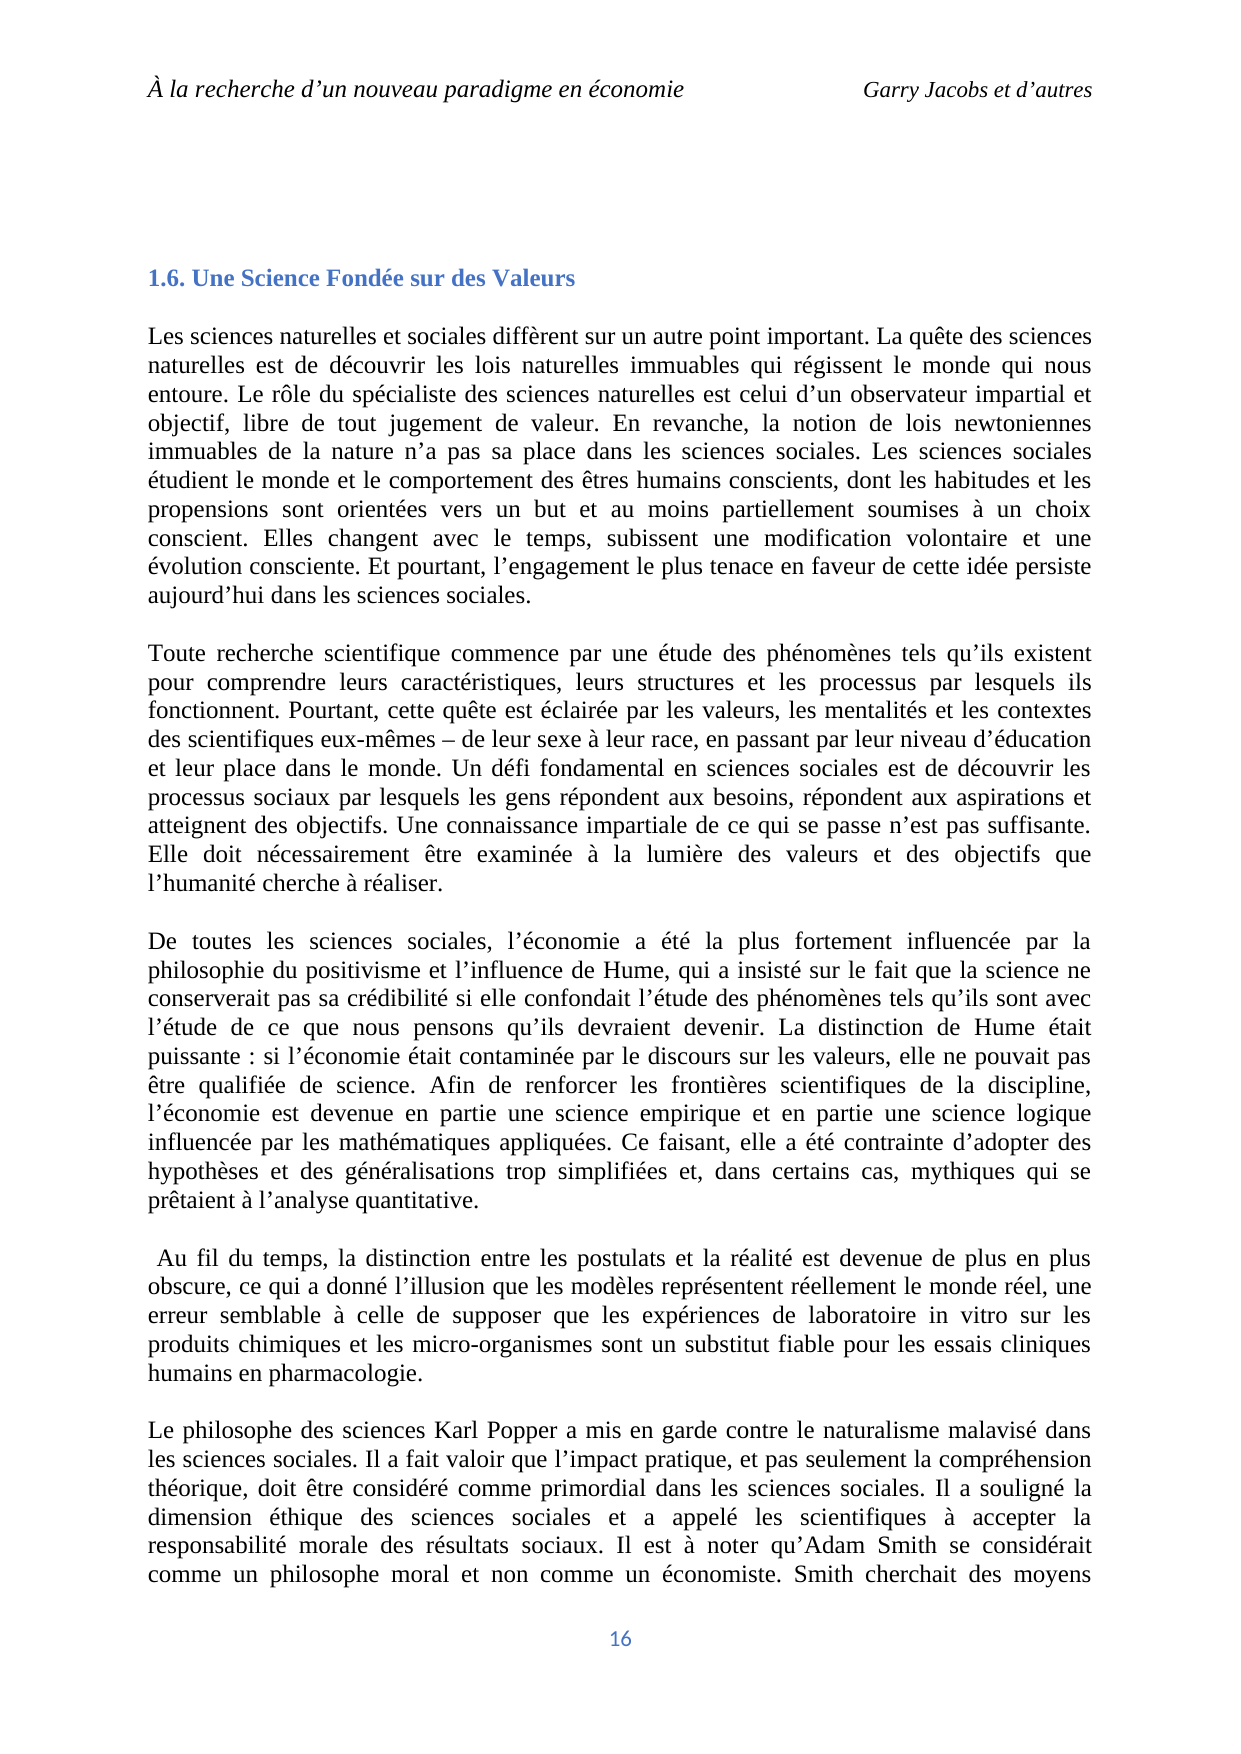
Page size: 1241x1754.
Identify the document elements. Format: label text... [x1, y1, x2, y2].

text Toute recherche scientifique commence par une étude des phénomènes tels qu’ils existent pour comprendre leurs caractéristiques, leurs structures et les processus par lesquels ils fonctionnent. Pourtant, cette quête est éclairée par les valeurs, les mentalités et les contextes des scientifiques eux-mêmes – de leur sexe à leur race, en passant par leur niveau d’éducation et leur place dans le monde. Un défi fondamental en sciences sociales est de découvrir les processus sociaux par lesquels les gens répondent aux besoins, répondent aux aspirations et atteignent des objectifs. Une connaissance impartiale de ce qui se passe n’est pas suffisante. Elle doit nécessairement être examinée à la lumière des valeurs et des objectifs que l’humanité cherche à réaliser. [148, 638, 1093, 897]
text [148, 1416, 1093, 1588]
text De toutes les sciences sociales, l’économie a été la plus fortement influencée par la philosophie du positivisme et l’influence de Hume, qui a insisté sur le fait que la science ne conserverait pas sa crédibilité si elle confondait l’étude des phénomènes tels qu’ils sont avec l’étude de ce que nous pensons qu’ils devraient devenir. La distinction de Hume était puissante : si l’économie était contaminée par le discours sur les valeurs, elle ne pouvait pas être qualifiée de science. Afin de renforcer les frontières scientifiques de la discipline, l’économie est devenue en partie une science empirique et en partie une science logique influencée par les mathématiques appliquées. Ce faisant, elle a été contrainte d’adopter des hypothèses et des généralisations trop simplifiées et, dans certains cas, mythiques qui se prêtaient à l’analyse quantitative. [148, 926, 1093, 1213]
text Au fil du temps, la distinction entre les postulats et la réalité est devenue de plus en plus obscure, ce qui a donné l’illusion que les modèles représentent réellement le monde réel, une erreur semblable à celle de supposer que les expériences de laboratoire in vitro sur les produits chimiques et les micro-organismes sont un substitut fiable pour les essais cliniques humains en pharmacologie. [148, 1243, 1093, 1386]
text 1.6. Une Science Fondée sur des Valeurs [148, 263, 1093, 292]
text Les sciences naturelles et sociales diffèrent sur un autre point important. La quête des sciences naturelles est de découvrir les lois naturelles immuables qui régissent le monde qui nous entoure. Le rôle du spécialiste des sciences naturelles est celui d’un observateur impartial et objectif, libre de tout jugement de valeur. En revanche, la notion de lois newtoniennes immuables de la nature n’a pas sa place dans les sciences sociales. Les sciences sociales étudient le monde et le comportement des êtres humains conscients, dont les habitudes et les propensions sont orientées vers un but et au moins partiellement soumises à un choix conscient. Elles changent avec le temps, subissent une modification volontaire et une évolution consciente. Et pourtant, l’engagement le plus tenace en faveur de cette idée persiste aujourd’hui dans les sciences sociales. [148, 321, 1093, 609]
